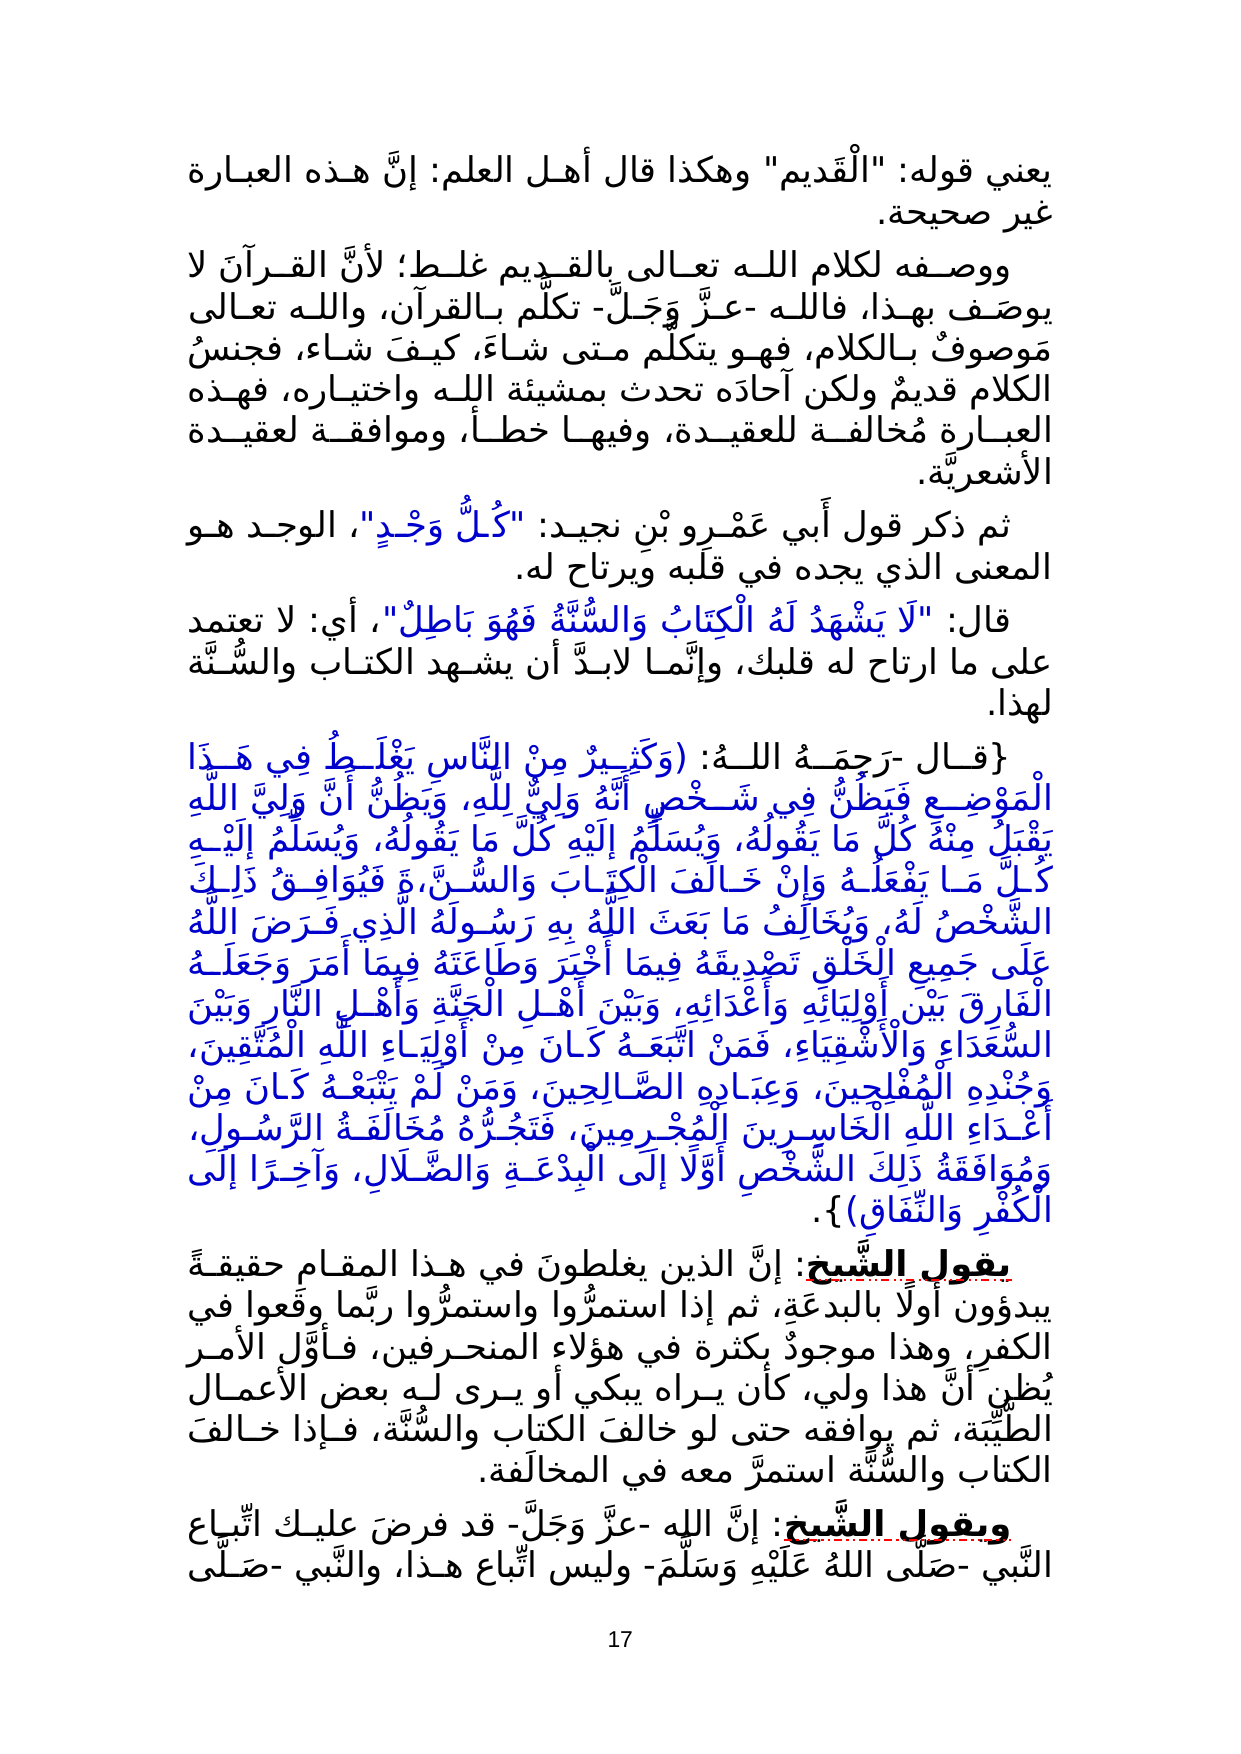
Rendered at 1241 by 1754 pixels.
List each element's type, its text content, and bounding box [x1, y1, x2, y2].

text ثم ذكر قول أَبي عَمْرِو بْنِ نجيد: "كُلُّ وَجْدٍ"، الوجد هو المعنى الذي يجده في قلبه ويرتاح له. [187, 505, 1053, 587]
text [187, 150, 1053, 232]
text ووصفه لكلام الله تعالى بالقديم غلط؛ لأنَّ القرآنَ لا يوصَف بهذا، فالله -عزَّ وَجَلَّ- تكلَّم بالقرآن، والله تعالى مَوصوفٌ بالكلام، فهو يتكلَّم متى شاءَ، كيفَ شاء، فجنسُ الكلام قديمٌ ولكن آحادَه تحدث بمشيئة الله واختياره، فهذه العبارة مُخالفة للعقيدة، وفيها خطأ، وموافقة لعقيدة الأشعريَّة. [187, 245, 1053, 492]
text قال: "لَا يَشْهَدُ لَهُ الْكِتَابُ وَالسُّنَّةُ فَهُوَ بَاطِلٌ"، أي: لا تعتمد على ما ارتاح له قلبك، وإنَّما لابدَّ أن يشهد الكتاب والسُّنَّة لهذا. [187, 600, 1053, 724]
text يقول الشَّيخ: إنَّ الذين يغلطونَ في هذا المقامِ حقيقةً يبدؤون أولًا بالبدعَةِ، ثم إذا استمرُّوا واستمرُّوا ربَّما وقعوا في الكفرِ، وهذا موجودٌ بكثرة في هؤلاء المنحرفين، فأوَّل الأمر يُظن أنَّ هذا ولي، كأن يراه يبكي أو يرى له بعض الأعمال الطَّيِّبَة، ثم يوافقه حتى لو خالفَ الكتاب والسُّنَّة، فإذا خالفَ الكتاب والسُّنَّة استمرَّ معه في المخالَفة. [187, 1244, 1053, 1491]
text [187, 1504, 1053, 1586]
text {قال -رَحِمَهُ اللهُ: (وَكَثِيرٌ مِنْ النَّاسِ يَغْلَطُ فِي هَذَا الْمَوْضِعِ فَيَظُنُّ فِي شَخْصٍ أَنَّهُ وَلِيٌّ لِلَّهِ، وَيَظُنُّ أَنَّ وَلِيَّ اللَّهِ يَقْبَلُ مِنْهُ كُلَّ مَا يَقُولُهُ، وَيُسَلِّمُ إلَيْهِ كُلَّ مَا يَقُولُهُ، وَيُسَلِّمُ إلَيْهِ كُلَّ مَا يَفْعَلُهُ وَإِنْ خَالَفَ الْكِتَابَ وَالسُّنَّ،ةَ فَيُوَافِقُ ذَلِكَ الشَّخْصُ لَهُ، وَيُخَالِفُ مَا بَعَثَ اللَّهُ بِهِ رَسُولَهُ الَّذِي فَرَضَ اللَّهُ عَلَى جَمِيعِ الْخَلْقِ تَصْدِيقَهُ فِيمَا أَخْبَرَ وَطَاعَتَهُ فِيمَا أَمَرَ وَجَعَلَهُ الْفَارِقَ بَيْن أَوْلِيَائِهِ وَأَعْدَائِهِ، وَبَيْنَ أَهْلِ الْجَنَّةِ وَأَهْلِ النَّارِ وَبَيْنَ السُّعَدَاءِ وَالْأَشْقِيَاءِ، فَمَنْ اتَّبَعَهُ كَانَ مِنْ أَوْلِيَاءِ اللَّهِ الْمُتَّقِينَ، وَجُنْدِهِ الْمُفْلِحِينَ، وَعِبَادِهِ الصَّالِحِينَ، وَمَنْ لَمْ يَتْبَعْهُ كَانَ مِنْ أَعْدَاءِ اللَّهِ الْخَاسِرِينَ الْمُجْرِمِينَ، فَتَجُرُّهُ مُخَالَفَةُ الرَّسُولِ، وَمُوَافَقَةُ ذَلِكَ الشَّخْصِ أَوَّلًا إلَى الْبِدْعَةِ وَالضَّلَالِ، وَآخِرًا إلَى الْكُفْرِ وَالنِّفَاقِ)}. [187, 736, 1053, 1231]
